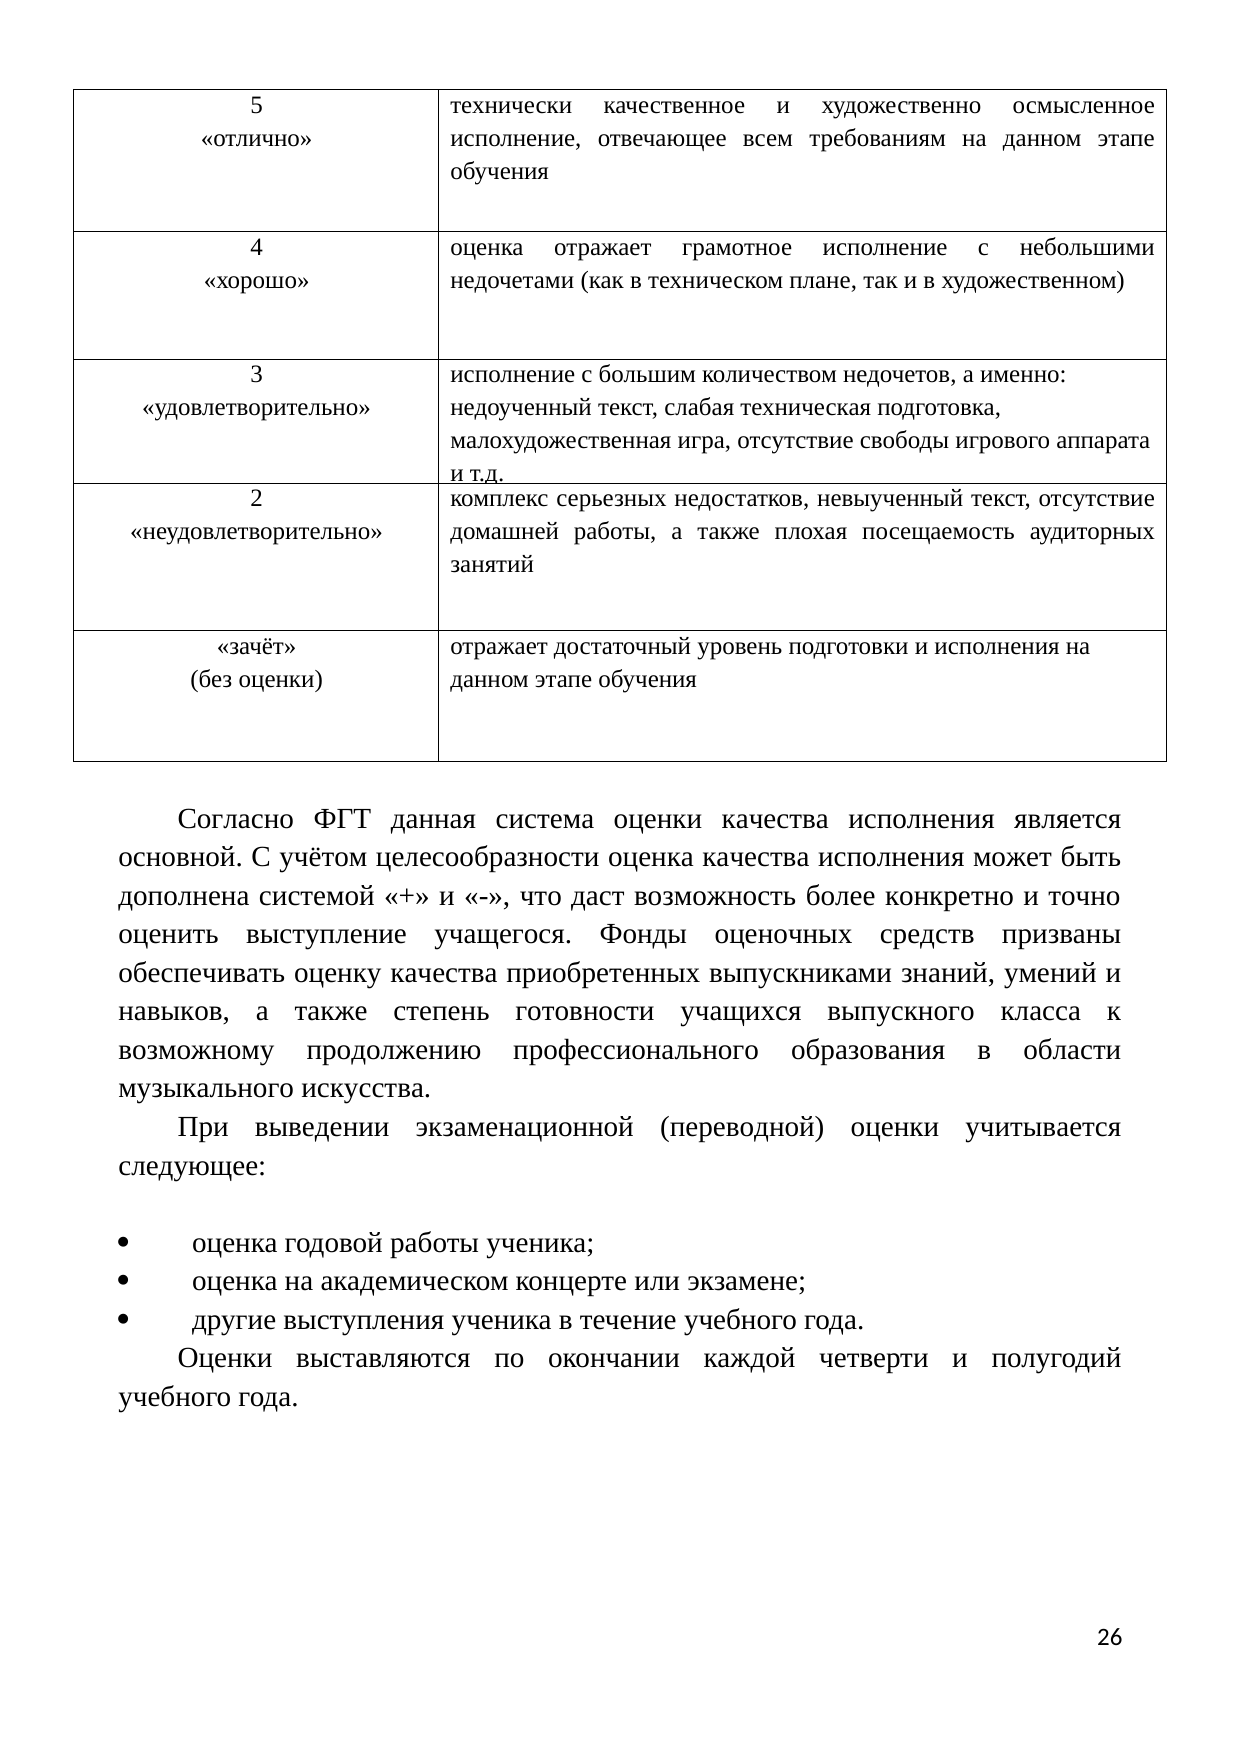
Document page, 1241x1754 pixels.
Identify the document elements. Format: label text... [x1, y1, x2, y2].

text Оценки выставляются по окончании каждой четверти и полугодий учебного года. [118, 1341, 1122, 1413]
table_cell 5 «отлично» [74, 90, 438, 231]
table_cell «зачёт» (без оценки) [74, 631, 438, 761]
table_cell отражает достаточный уровень подготовки и исполнения на данном этапе обучения [439, 631, 1166, 761]
table_cell 2 «неудовлетворительно» [74, 484, 438, 630]
table_cell оценка отражает грамотное исполнение с небольшими недочетами (как в техническом плане, так и в художественном) [439, 232, 1166, 358]
text Согласно ФГТ данная система оценки качества исполнения является основной. С учётом целесообразности оценка качества исполнения может быть дополнена системой «+» и «-», что даст возможность более конкретно и точно оценить выступление учащегося. Фонды оценочных средств призваны обеспечивать оценку качества приобретенных выпускниками знаний, умений и навыков, а также степень готовности учащихся выпускного класса к возможному продолжению профессионального образования в области музыкального искусства. [118, 801, 1122, 1104]
text При выведении экзаменационной (переводной) оценки учитывается следующее: [118, 1109, 1122, 1181]
list другие выступления ученика в течение учебного года. [118, 1302, 1122, 1336]
table_cell 4 «хорошо» [74, 232, 438, 358]
list оценка годовой работы ученика; [118, 1225, 1122, 1258]
table_cell 3 «удовлетворительно» [74, 360, 438, 482]
table_cell исполнение с большим количеством недочетов, а именно: недоученный текст, слабая техническая подготовка, малохудожественная игра, отсутствие свободы игрового аппарата и т.д. [439, 360, 1166, 482]
table_cell технически качественное и художественно осмысленное исполнение, отвечающее всем требованиям на данном этапе обучения [439, 90, 1166, 231]
table_cell комплекс серьезных недостатков, невыученный текст, отсутствие домашней работы, а также плохая посещаемость аудиторных занятий [439, 484, 1166, 630]
list оценка на академическом концерте или экзамене; [118, 1263, 1122, 1297]
